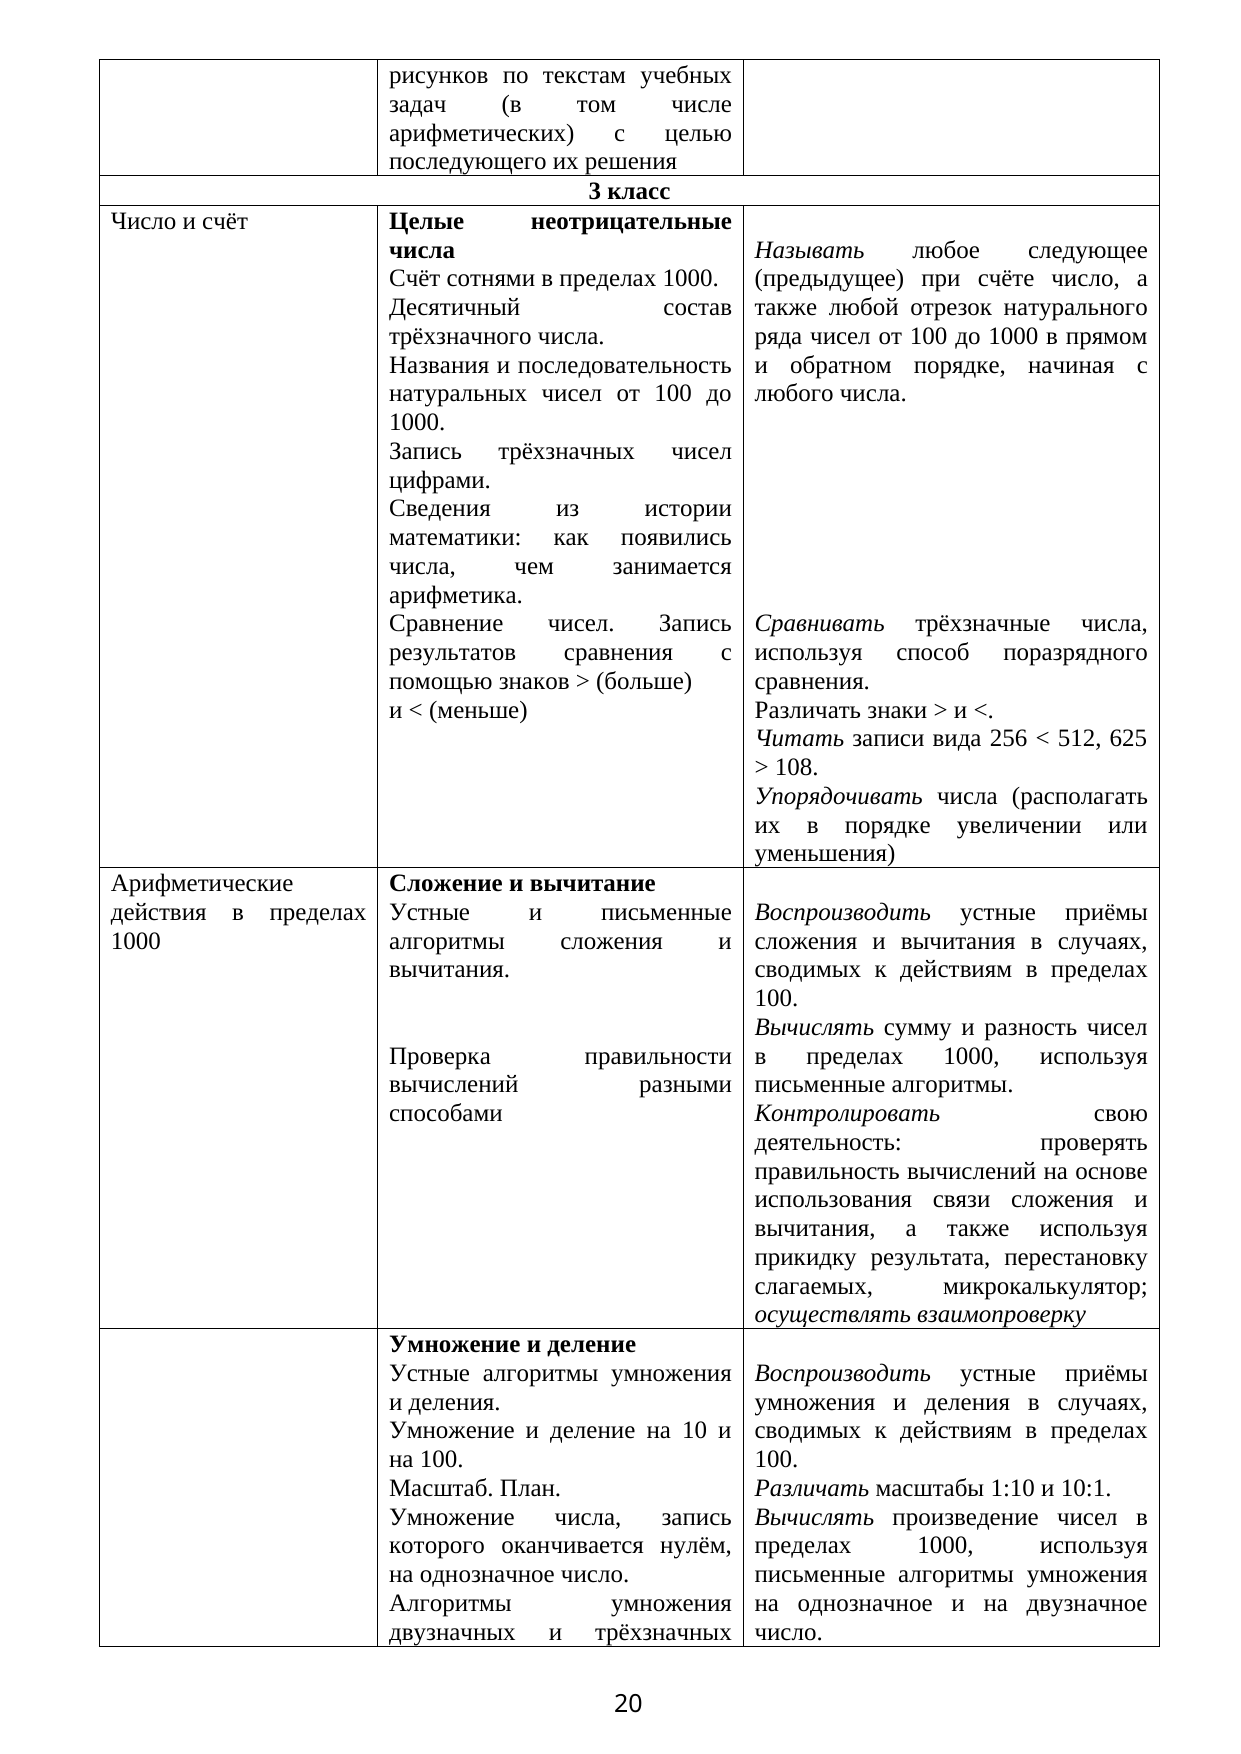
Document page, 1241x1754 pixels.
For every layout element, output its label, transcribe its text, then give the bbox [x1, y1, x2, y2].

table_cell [378, 60, 743, 175]
table_cell [100, 1329, 377, 1646]
table_cell Воспроизводить устные приёмы сложения и вычитания в случаях, сводимых к дейст­виям в пределах 100. Вычислять сумму и разность чисел в пределах 1000, используя письменные алгоритмы. Контролировать свою деятельность: проверять правильность вычислений на основе использования связи сложения и вычитания, а также используя прикидку результата, перестановку слагаемых, микрокалькулятор; осуществлять взаимопроверку [744, 868, 1159, 1328]
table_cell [744, 60, 1159, 175]
table_cell Арифметические действия в пределах 1000 [100, 868, 377, 1328]
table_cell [744, 1329, 1159, 1646]
table_cell Называть любое следующее (предыдущее) при счёте число, а также любой отрезок натурального ряда чисел от 100 до 1000 в прямом и обратном порядке, начиная с любого числа. Сравнивать трёхзначные числа, используя способ поразрядного сравнения. Различать знаки > и <. Читать записи вида 256 < 512, 625 > 108. Упорядочивать числа (располагать их в порядке увеличении или уменьшения) [744, 206, 1159, 867]
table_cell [378, 1329, 743, 1646]
table_cell Целые неотрицательные числа Счёт сотнями в пределах 1000. Десятичный состав трёхзначного числа. Названия и последовательность натуральных чисел от 100 до 1000. Запись трёхзначных чисел цифрами. Сведения из истории математики: как появились числа, чем занимается арифметика. Сравнение чисел. Запись результатов сравнения с помощью знаков > (больше) и < (меньше) [378, 206, 743, 867]
table_cell 3 класс [100, 176, 1159, 205]
table_cell Сложение и вычитание Устные и письменные алгоритмы сложения и вычитания. Проверка правильности вычислений разными способами [378, 868, 743, 1328]
table_cell Число и счёт [100, 206, 377, 867]
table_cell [100, 60, 377, 175]
